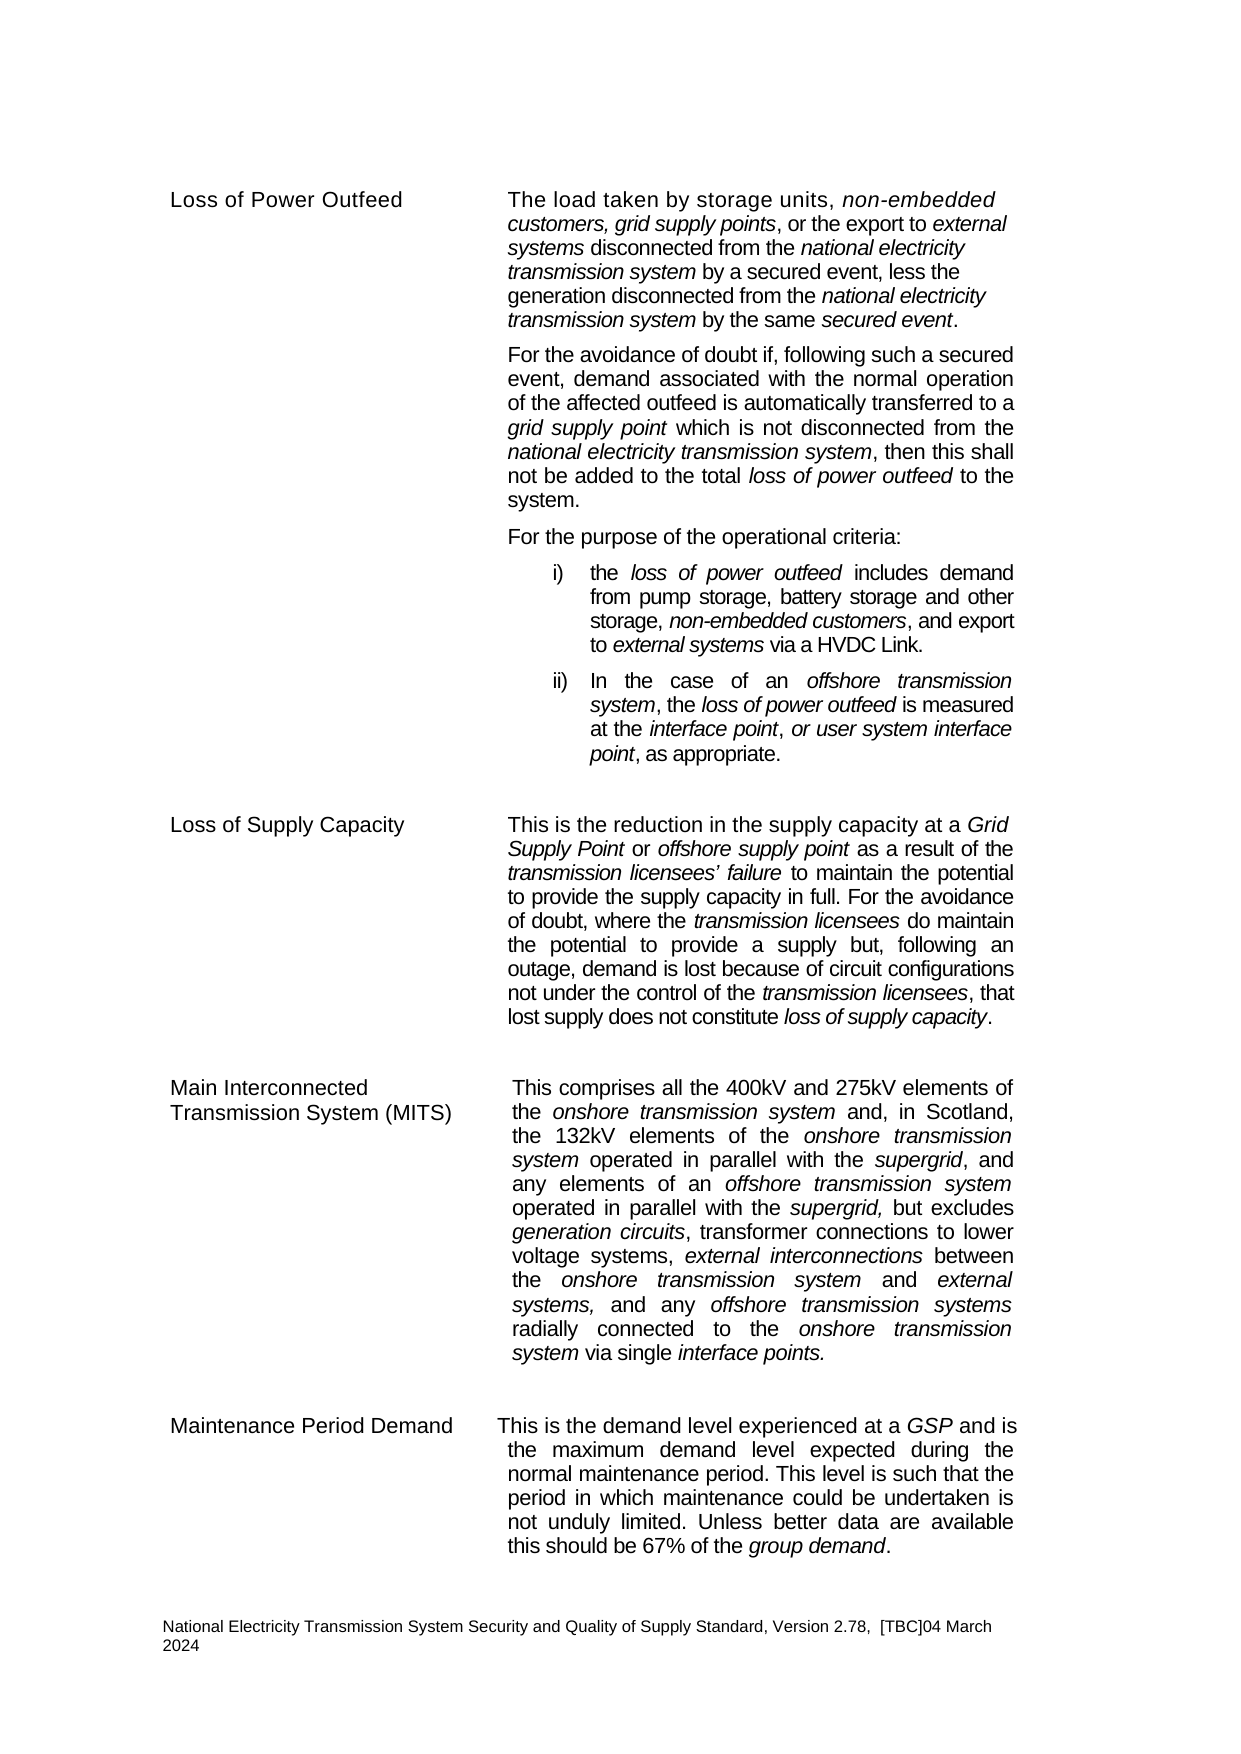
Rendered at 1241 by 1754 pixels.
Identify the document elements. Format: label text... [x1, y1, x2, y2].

text customers, grid supply points, or the export to external systems disconnected from the national electricity transmission system by a secured event, less the generation disconnected from the national electricity transmission system by the same secured event. [507, 212, 1014, 332]
text For the purpose of the operational criteria: [507, 525, 1029, 549]
text For the avoidance of doubt if, following such a secured event, demand associated with the normal operation of the affected outfeed is automatically transferred to a grid supply point which is not disconnected from the national electricity transmission system, then this shall not be added to the total loss of power outfeed to the system. [507, 343, 1014, 512]
list In the case of an offshore transmission system, the loss of power outfeed is measured at the interface point, or user system interface point, as appropriate. [552, 669, 1014, 766]
table_header This comprises all the 400kV and 275kV elements of the onshore transmission system and, in Scotland, the 132kV elements of the onshore transmission system operated in parallel with the supergrid, and any elements of an offshore transmission system operated in parallel with the supergrid, but excludes generation circuits, transformer connections to lower voltage systems, external interconnections between the onshore transmission system and external systems, and any offshore transmission systems radially connected to the onshore transmission system via single interface points. [478, 1076, 1029, 1366]
text Supply Point or offshore supply point as a result of the transmission licensees’ failure to maintain the potential to provide the supply capacity in full. For the avoidance of doubt, where the transmission licensees do maintain the potential to provide a supply but, following an outage, demand is lost because of circuit configurations not under the control of the transmission licensees, that lost supply does not constitute loss of supply capacity. [507, 837, 1014, 1029]
text Maintenance Period Demand This is the demand level experienced at a GSP and is [170, 1415, 1029, 1438]
text Loss of Power Outfeed The load taken by storage units, non-embedded [170, 188, 1029, 212]
text Loss of Supply Capacity This is the reduction in the supply capacity at a Grid [170, 813, 1029, 837]
table_header Main Interconnected Transmission System (MITS) [163, 1076, 478, 1366]
text the maximum demand level expected during the normal maintenance period. This level is such that the period in which maintenance could be undertaken is not unduly limited. Unless better data are available this should be 67% of the group demand. [507, 1438, 1014, 1559]
list the loss of power outfeed includes demand from pump storage, battery storage and other storage, non-embedded customers, and export to external systems via a HVDC Link. [552, 561, 1014, 658]
